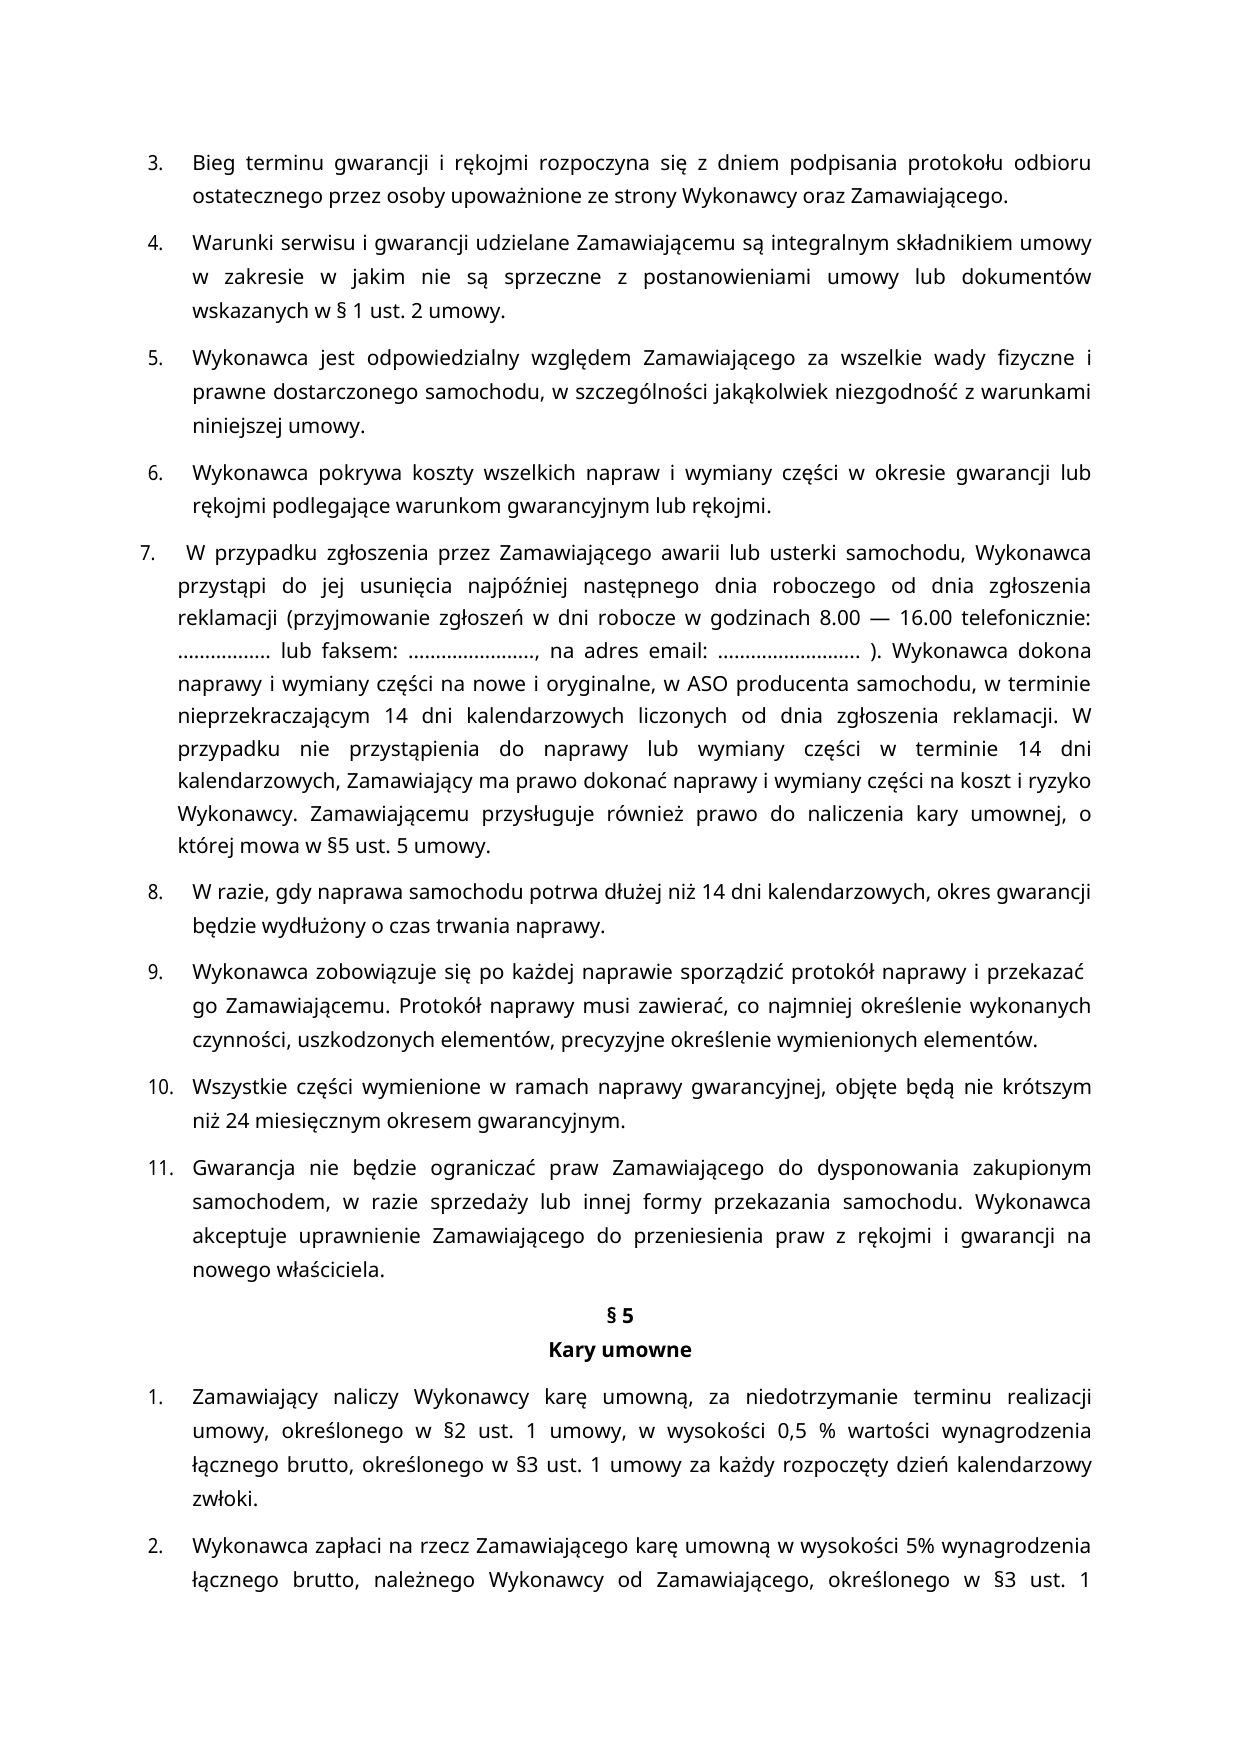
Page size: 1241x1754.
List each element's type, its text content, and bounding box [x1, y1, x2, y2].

list Wykonawca pokrywa koszty wszelkich napraw i wymiany części w okresie gwarancji lub rękojmi podlegające warunkom gwarancyjnym lub rękojmi. [148, 458, 1093, 520]
list Warunki serwisu i gwarancji udzielane Zamawiającemu są integralnym składnikiem umowy w zakresie w jakim nie są sprzeczne z postanowieniami umowy lub dokumentów wskazanych w § 1 ust. 2 umowy. [148, 228, 1093, 325]
list W razie, gdy naprawa samochodu potrwa dłużej niż 14 dni kalendarzowych, okres gwarancji będzie wydłużony o czas trwania naprawy. [148, 877, 1093, 939]
text § 5 Kary umowne [148, 1301, 1093, 1364]
list Wykonawca zobowiązuje się po każdej naprawie sporządzić protokół naprawy i przekazać go Zamawiającemu. Protokół naprawy musi zawierać, co najmniej określenie wykonanych czynności, uszkodzonych elementów, precyzyjne określenie wymienionych elementów. [148, 957, 1093, 1054]
list Wykonawca jest odpowiedzialny względem Zamawiającego za wszelkie wady fizyczne i prawne dostarczonego samochodu, w szczególności jakąkolwiek niezgodność z warunkami niniejszej umowy. [148, 343, 1093, 439]
list Wszystkie części wymienione w ramach naprawy gwarancyjnej, objęte będą nie krótszym niż 24 miesięcznym okresem gwarancyjnym. [148, 1072, 1093, 1134]
list Bieg terminu gwarancji i rękojmi rozpoczyna się z dniem podpisania protokołu odbioru ostatecznego przez osoby upoważnione ze strony Wykonawcy oraz Zamawiającego. [148, 148, 1093, 210]
list Zamawiający naliczy Wykonawcy karę umowną, za niedotrzymanie terminu realizacji umowy, określonego w §2 ust. 1 umowy, w wysokości 0,5 % wartości wynagrodzenia łącznego brutto, określonego w §3 ust. 1 umowy za każdy rozpoczęty dzień kalendarzowy zwłoki. [148, 1382, 1093, 1513]
list Gwarancja nie będzie ograniczać praw Zamawiającego do dysponowania zakupionym samochodem, w razie sprzedaży lub innej formy przekazania samochodu. Wykonawca akceptuje uprawnienie Zamawiającego do przeniesienia praw z rękojmi i gwarancji na nowego właściciela. [148, 1153, 1093, 1283]
list W przypadku zgłoszenia przez Zamawiającego awarii lub usterki samochodu, Wykonawca przystąpi do jej usunięcia najpóźniej następnego dnia roboczego od dnia zgłoszenia reklamacji (przyjmowanie zgłoszeń w dni robocze w godzinach 8.00 — 16.00 telefonicznie: …………….. lub faksem: ………………….., na adres email: …………………….. ). Wykonawca dokona naprawy i wymiany części na nowe i oryginalne, w ASO producenta samochodu, w terminie nieprzekraczającym 14 dni kalendarzowych liczonych od dnia zgłoszenia reklamacji. W przypadku nie przystąpienia do naprawy lub wymiany części w terminie 14 dni kalendarzowych, Zamawiający ma prawo dokonać naprawy i wymiany części na koszt i ryzyko Wykonawcy. Zamawiającemu przysługuje również prawo do naliczenia kary umownej, o której mowa w §5 ust. 5 umowy. [140, 538, 1093, 860]
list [148, 1531, 1093, 1593]
